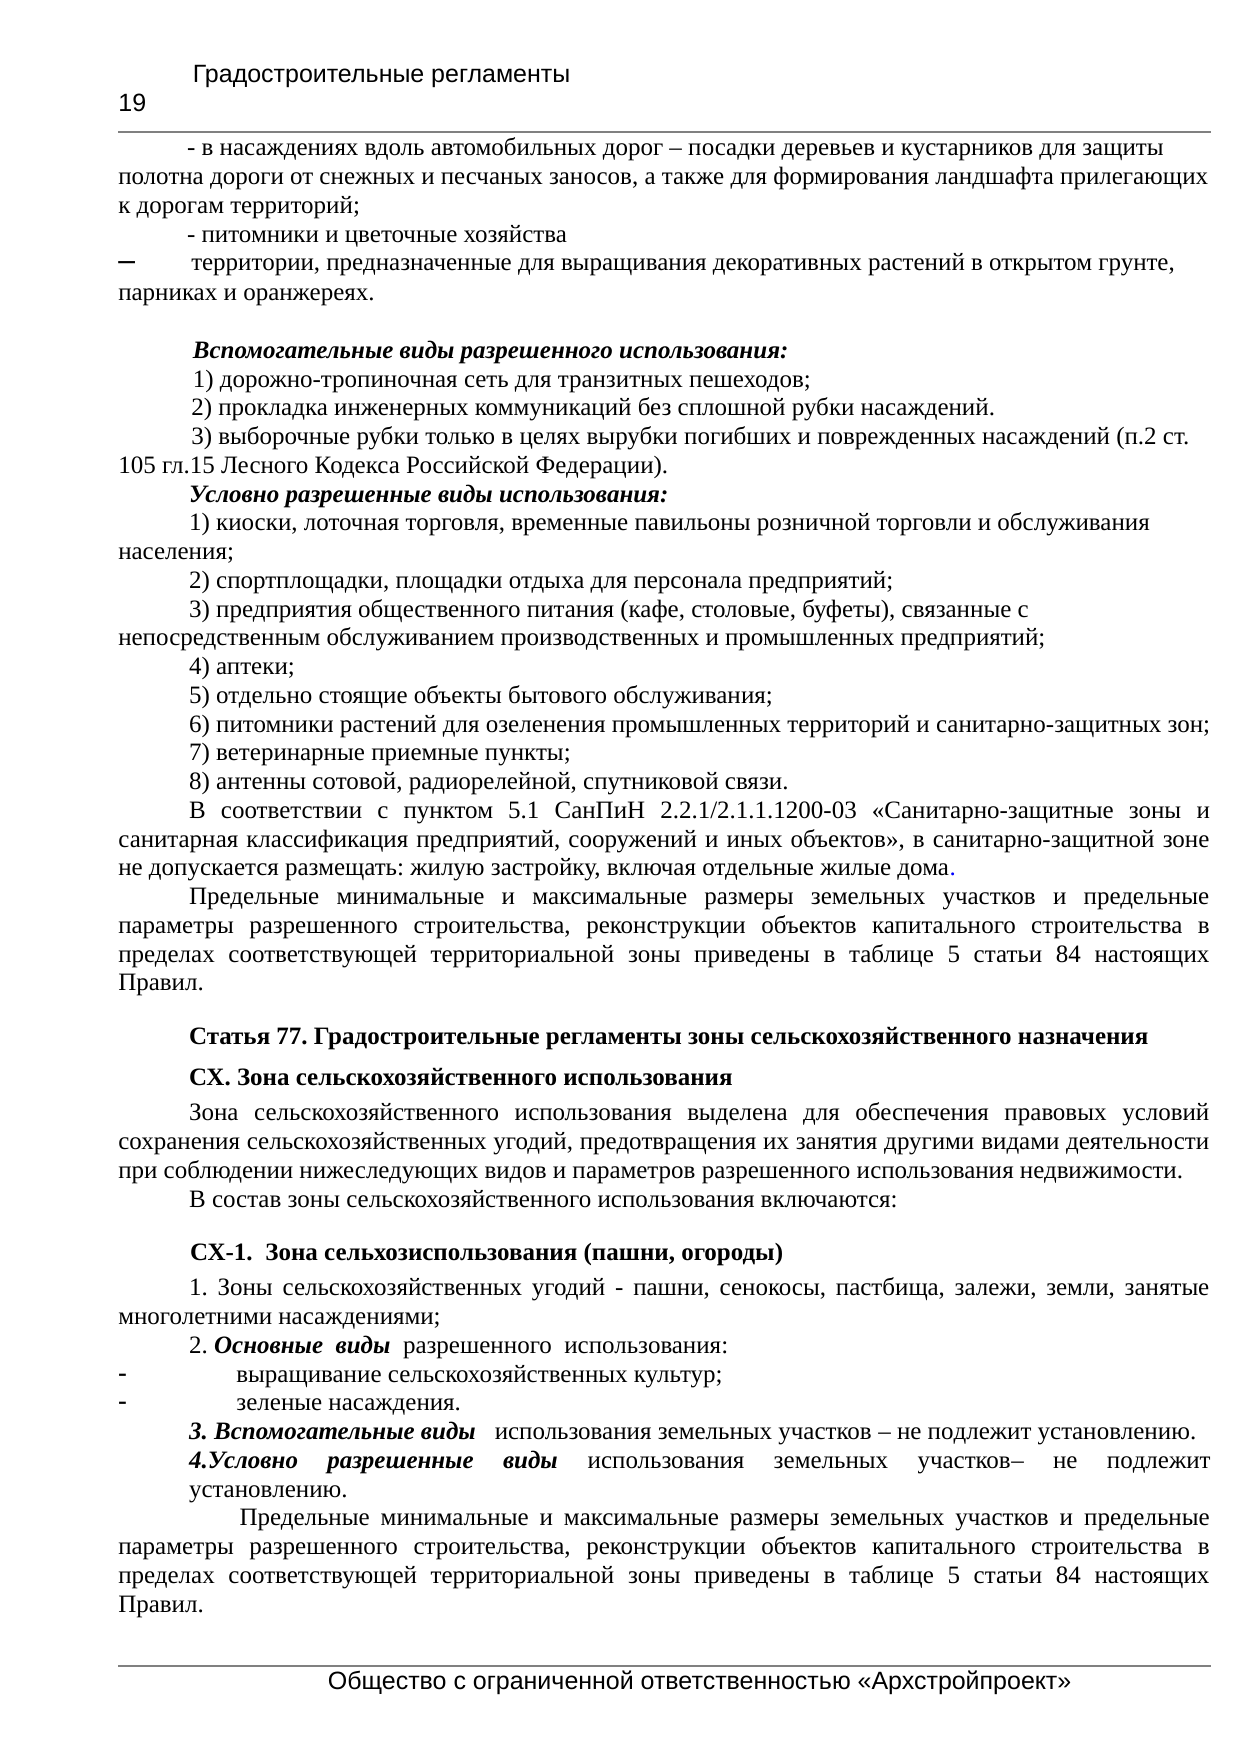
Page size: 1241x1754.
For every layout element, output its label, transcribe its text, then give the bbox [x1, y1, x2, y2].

text 8) антенны сотовой, радиорелейной, спутниковой связи. [118, 766, 1211, 795]
text 6) питомники растений для озеленения промышленных территорий и санитарно-защитных зон; [118, 709, 1211, 737]
text 2. Основные виды разрешенного использования: [118, 1330, 1211, 1359]
list выращивание сельскохозяйственных культур; [118, 1359, 1211, 1387]
text Предельные минимальные и максимальные размеры земельных участков и предельные параметры разрешенного строительства, реконструкции объектов капитального строительства в пределах соответствующей территориальной зоны приведены в таблице 5 статьи 84 настоящих Правил. [118, 1502, 1211, 1617]
subtitle СХ-1. Зона сельхозиспользования (пашни, огороды) [121, 1237, 1211, 1266]
text 5) отдельно стоящие объекты бытового обслуживания; [118, 680, 1211, 709]
text В состав зоны сельскохозяйственного использования включаются: [118, 1184, 1211, 1212]
text 2) спортплощадки, площадки отдыха для персонала предприятий; [118, 565, 1211, 594]
list территории, предназначенные для выращивания декоративных растений в открытом грунте, парниках и оранжереях. [118, 247, 1211, 306]
text 1. Зоны сельскохозяйственных угодий - пашни, сенокосы, пастбища, залежи, земли, занятые многолетними насаждениями; [118, 1272, 1211, 1330]
list зеленые насаждения. [118, 1387, 1211, 1416]
text Предельные минимальные и максимальные размеры земельных участков и предельные параметры разрешенного строительства, реконструкции объектов капитального строительства в пределах соответствующей территориальной зоны приведены в таблице 5 статьи 84 настоящих Правил. [118, 881, 1211, 996]
text Зона сельскохозяйственного использования выделена для обеспечения правовых условий сохранения сельскохозяйственных угодий, предотвращения их занятия другими видами деятельности при соблюдении нижеследующих видов и параметров разрешенного использования недвижимости. [118, 1097, 1211, 1184]
subtitle СХ. Зона сельскохозяйственного использования [118, 1062, 1211, 1091]
text 4) аптеки; [118, 651, 1211, 680]
text 2) прокладка инженерных коммуникаций без сплошной рубки насаждений. 3) выборочные рубки только в целях вырубки погибших и поврежденных насаждений (п.2 ст. 105 гл.15 Лесного Кодекса Российской Федерации). [118, 392, 1211, 479]
text 7) ветеринарные приемные пункты; [118, 737, 1211, 766]
text 3) предприятия общественного питания (кафе, столовые, буфеты), связанные с непосредственным обслуживанием производственных и промышленных предприятий; [118, 594, 1211, 651]
text 3. Вспомогательные виды использования земельных участков – не подлежит установлению. [189, 1416, 1211, 1445]
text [118, 133, 1211, 247]
text Вспомогательные виды разрешенного использования: 1) дорожно-тропиночная сеть для транзитных пешеходов; [193, 306, 1211, 392]
text В соответствии с пунктом 5.1 СанПиН 2.2.1/2.1.1.1200-03 «Санитарно-защитные зоны и санитарная классификация предприятий, сооружений и иных объектов», в санитарно-защитной зоне не допускается размещать: жилую застройку, включая отдельные жилые дома. [118, 795, 1211, 881]
text 1) киоски, лоточная торговля, временные павильоны розничной торговли и обслуживания населения; [118, 507, 1211, 565]
subtitle Статья 77. Градостроительные регламенты зоны сельскохозяйственного назначения [118, 1021, 1211, 1050]
text 4.Условно разрешенные виды использования земельных участков– не подлежит установлению. [189, 1445, 1211, 1502]
text Условно разрешенные виды использования: [118, 479, 1211, 507]
